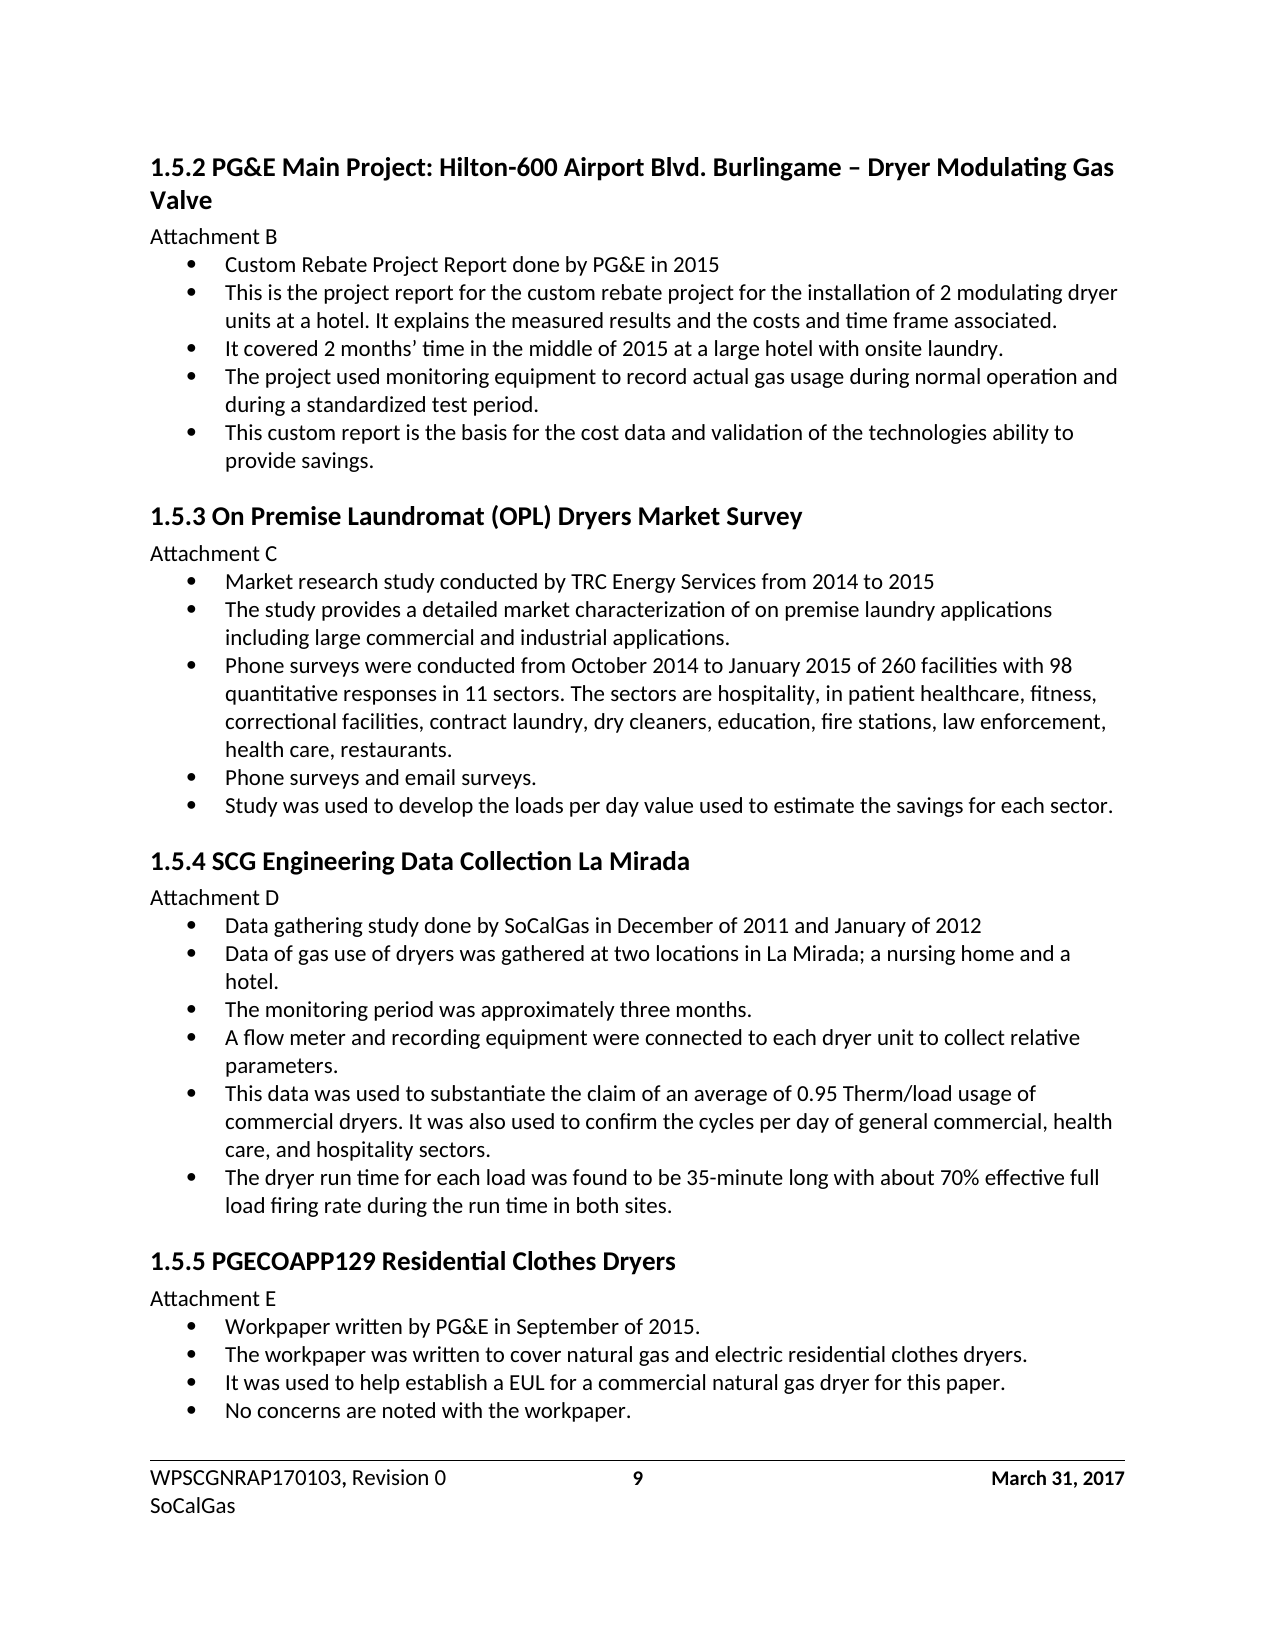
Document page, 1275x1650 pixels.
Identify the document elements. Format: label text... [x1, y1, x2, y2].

list Phone surveys and email surveys. [187, 763, 1125, 791]
list This data was used to substantiate the claim of an average of 0.95 Therm/load usage of commercial dryers. It was also used to confirm the cycles per day of general commercial, health care, and hospitality sectors. [187, 1079, 1125, 1163]
subtitle 1.5.2 PG&E Main Project: Hilton-600 Airport Blvd. Burlingame – Dryer Modulating Gas Valve [150, 150, 1125, 216]
list Data gathering study done by SoCalGas in December of 2011 and January of 2012 [187, 911, 1125, 939]
list The monitoring period was approximately three months. [187, 995, 1125, 1023]
list Phone surveys were conducted from October 2014 to January 2015 of 260 facilities with 98 quantitative responses in 11 sectors. The sectors are hospitality, in patient healthcare, fitness, correctional facilities, contract laundry, dry cleaners, education, fire stations, law enforcement, health care, restaurants. [187, 651, 1125, 763]
subtitle 1.5.5 PGECOAPP129 Residential Clothes Dryers [150, 1244, 1125, 1277]
list It covered 2 months’ time in the middle of 2015 at a large hotel with onsite laundry. [187, 334, 1125, 362]
text Attachment B [150, 222, 1125, 250]
list Market research study conducted by TRC Energy Services from 2014 to 2015 [187, 567, 1125, 595]
subtitle 1.5.4 SCG Engineering Data Collection La Mirada [150, 844, 1125, 877]
list A flow meter and recording equipment were connected to each dryer unit to collect relative parameters. [187, 1023, 1125, 1079]
list This custom report is the basis for the cost data and validation of the technologies ability to provide savings. [187, 418, 1125, 474]
list The dryer run time for each load was found to be 35-minute long with about 70% effective full load firing rate during the run time in both sites. [187, 1163, 1125, 1219]
list No concerns are noted with the workpaper. [187, 1396, 1125, 1424]
list Custom Rebate Project Report done by PG&E in 2015 [187, 250, 1125, 278]
list The study provides a detailed market characterization of on premise laundry applications including large commercial and industrial applications. [187, 595, 1125, 651]
subtitle 1.5.3 On Premise Laundromat (OPL) Dryers Market Survey [150, 499, 1125, 532]
text Attachment C [150, 539, 1125, 567]
list Data of gas use of dryers was gathered at two locations in La Mirada; a nursing home and a hotel. [187, 939, 1125, 995]
text Attachment E [150, 1284, 1125, 1312]
text Attachment D [150, 883, 1125, 911]
list This is the project report for the custom rebate project for the installation of 2 modulating dryer units at a hotel. It explains the measured results and the costs and time frame associated. [187, 278, 1125, 334]
list The workpaper was written to cover natural gas and electric residential clothes dryers. [187, 1340, 1125, 1368]
list Study was used to develop the loads per day value used to estimate the savings for each sector. [187, 791, 1125, 819]
list The project used monitoring equipment to record actual gas usage during normal operation and during a standardized test period. [187, 362, 1125, 418]
list It was used to help establish a EUL for a commercial natural gas dryer for this paper. [187, 1368, 1125, 1396]
list Workpaper written by PG&E in September of 2015. [187, 1312, 1125, 1340]
